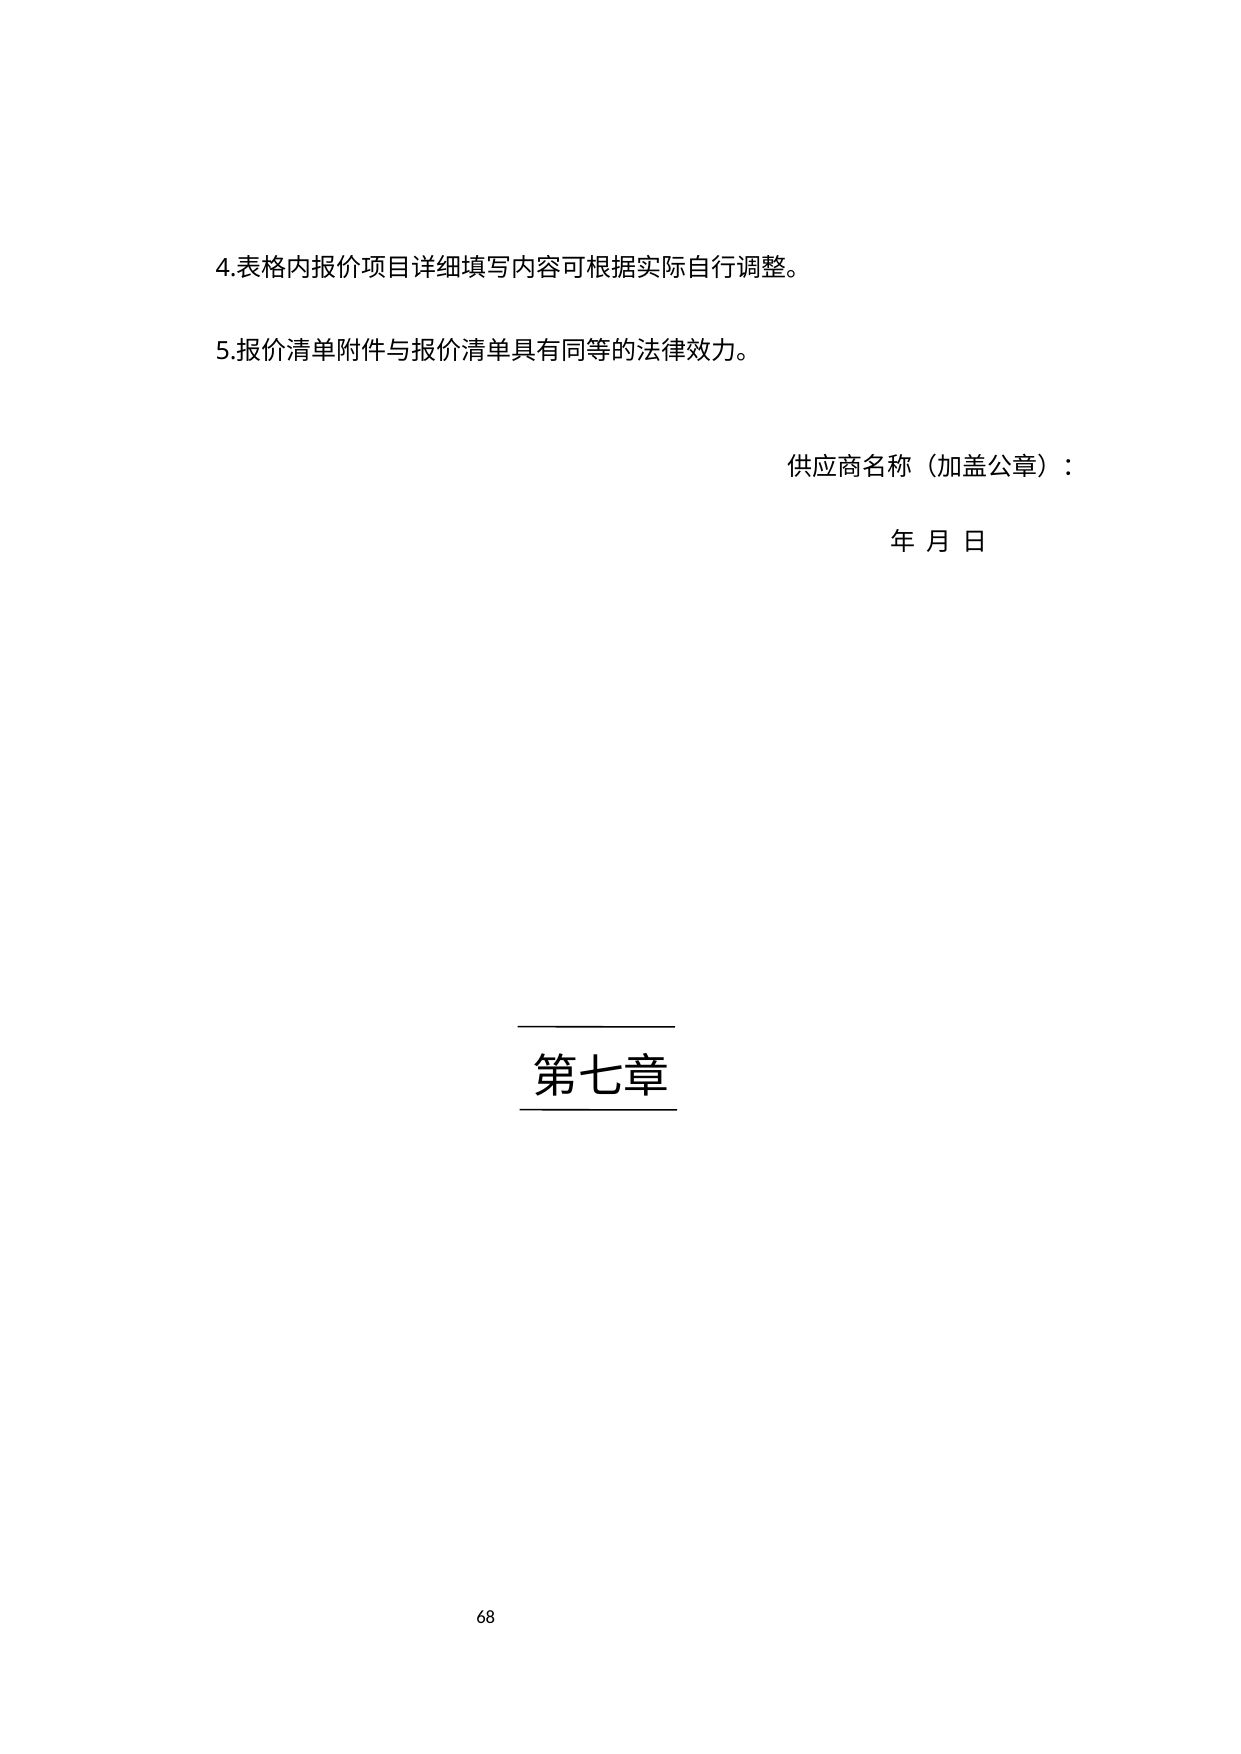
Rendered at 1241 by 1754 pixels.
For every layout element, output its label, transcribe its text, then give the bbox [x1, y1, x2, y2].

list 5.报价清单附件与报价清单具有同等的法律效力。 [165, 316, 1087, 381]
list 4.表格内报价项目详细填写内容可根据实际自行调整。 [165, 233, 1087, 298]
subtitle 第七章 [165, 1024, 1087, 1121]
text 年 月 日 [165, 501, 1087, 563]
text 供应商名称（加盖公章）： [165, 446, 1087, 482]
